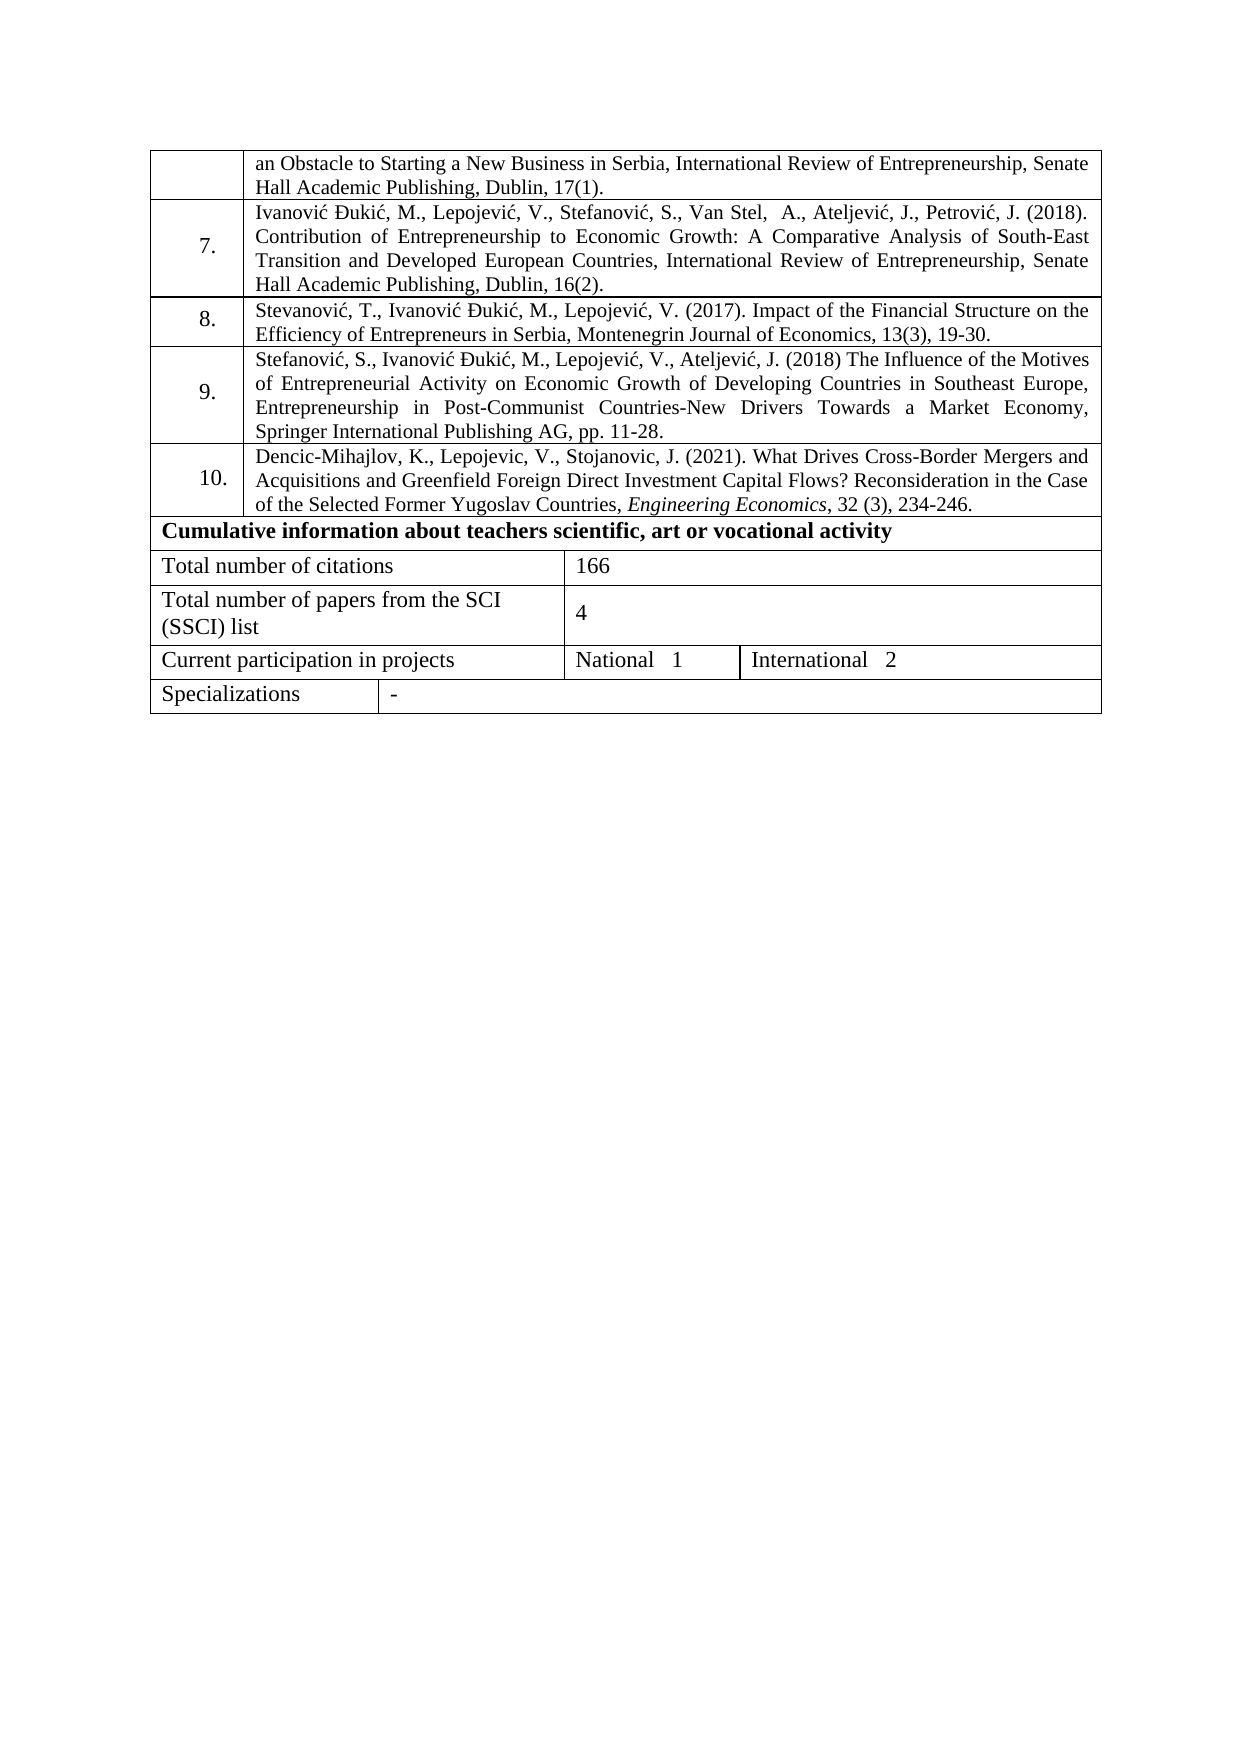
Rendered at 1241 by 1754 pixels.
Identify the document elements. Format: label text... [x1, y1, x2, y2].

table_cell 166 [565, 551, 1101, 585]
table_cell Specializations [151, 680, 378, 713]
table_cell - [379, 680, 1101, 713]
table_cell Total number of papers from the SCI (SSCI) list [151, 586, 564, 645]
table_cell Current participation in projects [151, 646, 564, 679]
table_cell Ivanović Đukić, M., Lepojević, V., Stefanović, S., Van Stel, A., Ateljević, J., Petrović, J. (2018). Contribution of Entrepreneurship to Economic Growth: A Comparative Analysis of South-East Transition and Developed European Countries, International Review of Entrepreneurship, Senate Hall Academic Publishing, Dublin, 16(2). [244, 200, 1101, 296]
table_cell [151, 444, 243, 516]
table_cell Total number of citations [151, 551, 564, 585]
table_cell International 2 [741, 646, 1101, 679]
table_cell [151, 200, 243, 296]
table_cell Cumulative information about teachers scientific, art or vocational activity [151, 517, 1101, 550]
table_cell [151, 298, 243, 346]
table_cell National 1 [565, 646, 739, 679]
table_cell Stefanović, S., Ivanović Đukić, M., Lepojević, V., Ateljević, J. (2018) The Influence of the Motives of Entrepreneurial Activity on Economic Growth of Developing Countries in Southeast Europe, Entrepreneurship in Post-Communist Countries-New Drivers Towards a Market Economy, Springer International Publishing AG, pp. 11-28. [244, 347, 1101, 443]
table_cell [151, 347, 243, 443]
table_cell Stevanović, T., Ivanović Đukić, M., Lepojević, V. (2017). Impact of the Financial Structure on the Efficiency of Entrepreneurs in Serbia, Montenegrin Journal of Economics, 13(3), 19-30. [244, 298, 1101, 346]
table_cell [244, 151, 1101, 199]
table_cell [151, 151, 243, 199]
table_cell 4 [565, 586, 1101, 645]
table_cell Dencic-Mihajlov, K., Lepojevic, V., Stojanovic, J. (2021). What Drives Cross-Border Mergers and Acquisitions and Greenfield Foreign Direct Investment Capital Flows? Reconsideration in the Case of the Selected Former Yugoslav Countries, Engineering Economics, 32 (3), 234-246. [244, 444, 1101, 516]
